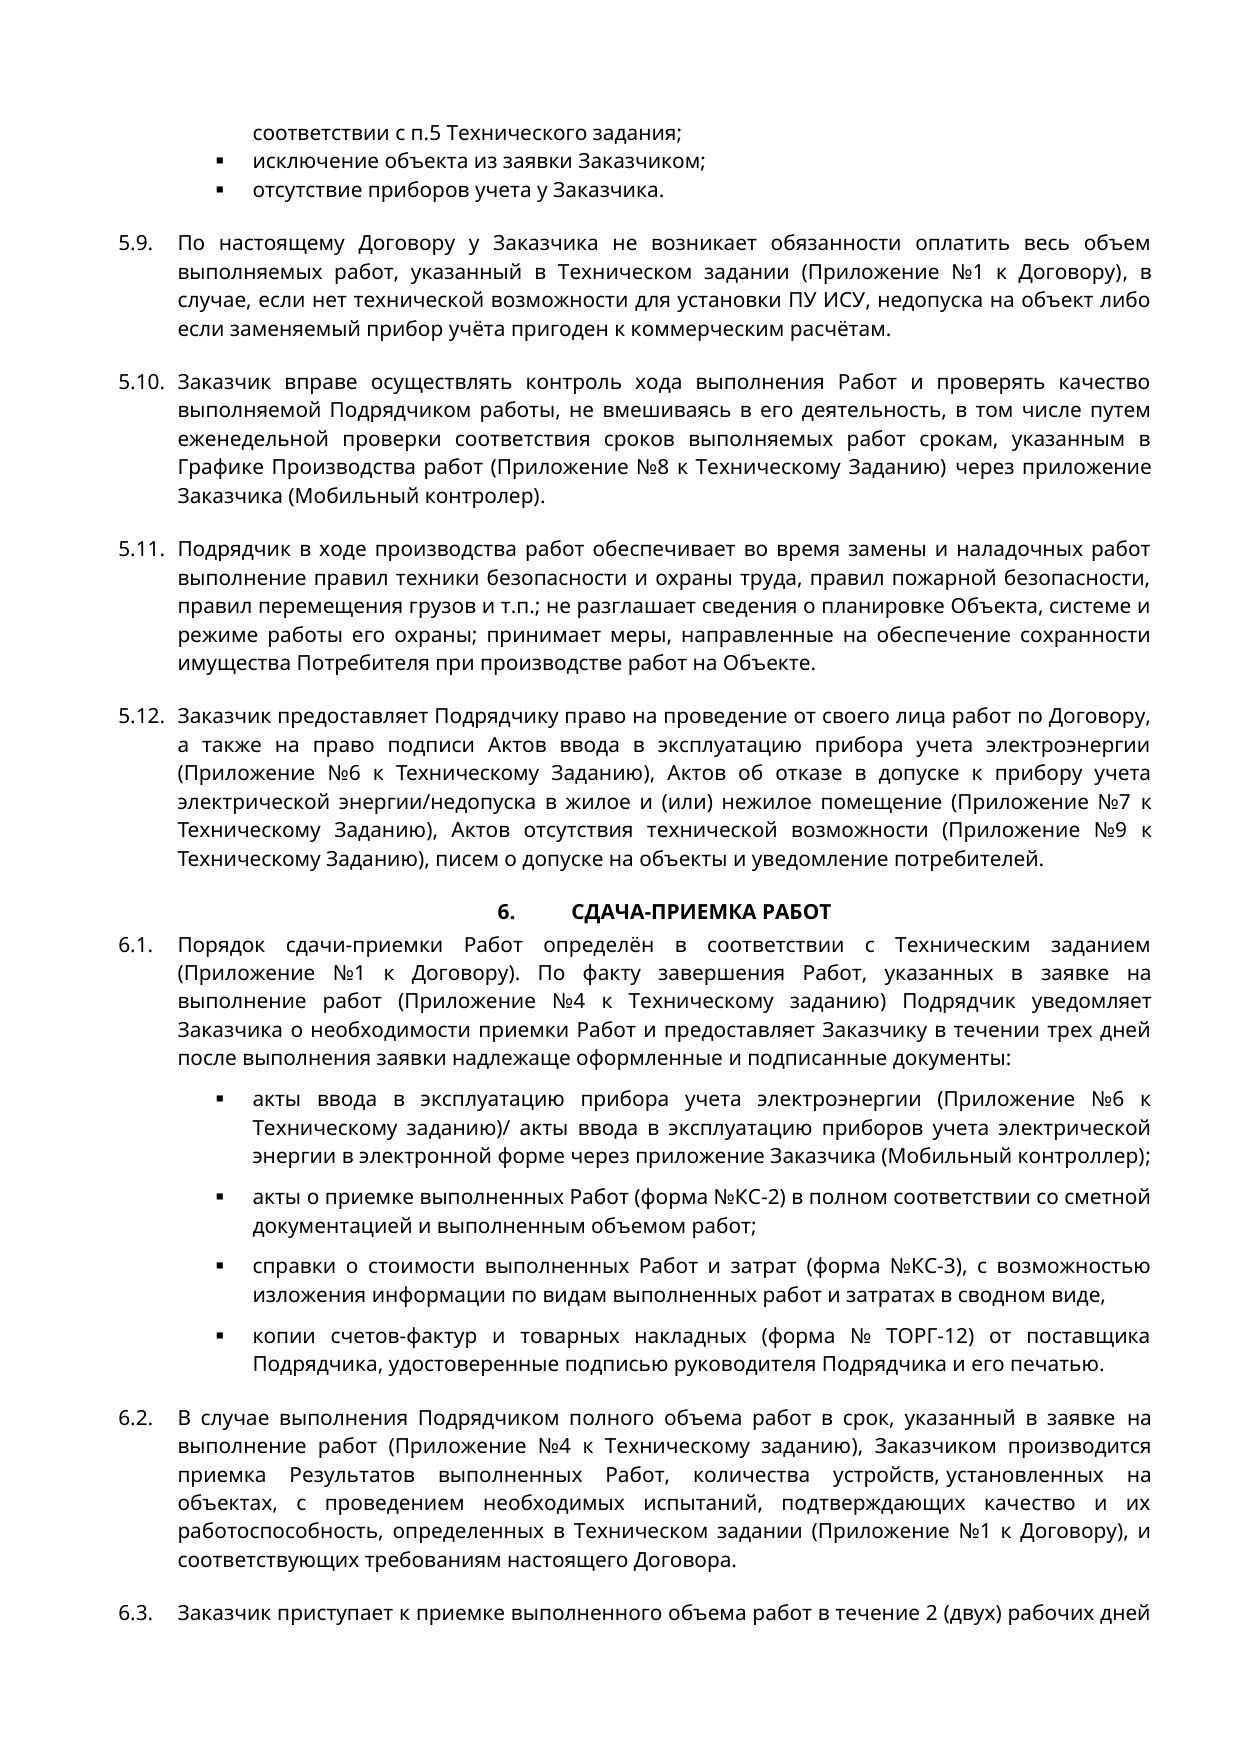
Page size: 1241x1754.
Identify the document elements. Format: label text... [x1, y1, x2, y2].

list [118, 1598, 1152, 1627]
list По настоящему Договору у Заказчика не возникает обязанности оплатить весь объем выполняемых работ, указанный в Техническом задании (Приложение №1 к Договору), в случае, если нет технической возможности для установки ПУ ИСУ, недопуска на объект либо если заменяемый прибор учёта пригоден к коммерческим расчётам. [118, 228, 1152, 342]
list исключение объекта из заявки Заказчиком; [215, 147, 1152, 175]
list Заказчик вправе осуществлять контроль хода выполнения Работ и проверять качество выполняемой Подрядчиком работы, не вмешиваясь в его деятельность, в том числе путем еженедельной проверки соответствия сроков выполняемых работ срокам, указанным в Графике Производства работ (Приложение №8 к Техническому Заданию) через приложение Заказчика (Мобильный контролер). [118, 367, 1152, 509]
list Порядок сдачи-приемки Работ определён в соответствии с Техническим заданием (Приложение №1 к Договору). По факту завершения Работ, указанных в заявке на выполнение работ (Приложение №4 к Техническому заданию) Подрядчик уведомляет Заказчика о необходимости приемки Работ и предоставляет Заказчику в течении трех дней после выполнения заявки надлежаще оформленные и подписанные документы: [118, 930, 1152, 1072]
list Подрядчик в ходе производства работ обеспечивает во время замены и наладочных работ выполнение правил техники безопасности и охраны труда, правил пожарной безопасности, правил перемещения грузов и т.п.; не разглашает сведения о планировке Объекта, системе и режиме работы его охраны; принимает меры, направленные на обеспечение сохранности имущества Потребителя при производстве работ на Объекте. [118, 534, 1152, 677]
list акты ввода в эксплуатацию прибора учета электроэнергии (Приложение №6 к Техническому заданию)/ акты ввода в эксплуатацию приборов учета электрической энергии в электронной форме через приложение Заказчика (Мобильный контроллер); [215, 1084, 1152, 1170]
list В случае выполнения Подрядчиком полного объема работ в срок, указанный в заявке на выполнение работ (Приложение №4 к Техническому заданию), Заказчиком производится приемка Результатов выполненных Работ, количества устройств, установленных на объектах, с проведением необходимых испытаний, подтверждающих качество и их работоспособность, определенных в Техническом задании (Приложение №1 к Договору), и соответствующих требованиям настоящего Договора. [118, 1403, 1152, 1573]
list справки о стоимости выполненных Работ и затрат (форма №КС-3), с возможностью изложения информации по видам выполненных работ и затратах в сводном виде, [215, 1252, 1152, 1308]
list отсутствие приборов учета у Заказчика. [215, 175, 1152, 203]
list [215, 118, 1152, 147]
list Заказчик предоставляет Подрядчику право на проведение от своего лица работ по Договору, а также на право подписи Актов ввода в эксплуатацию прибора учета электроэнергии (Приложение №6 к Техническому Заданию), Актов об отказе в допуске к прибору учета электрической энергии/недопуска в жилое и (или) нежилое помещение (Приложение №7 к Техническому Заданию), Актов отсутствия технической возможности (Приложение №9 к Техническому Заданию), писем о допуске на объекты и уведомление потребителей. [118, 702, 1152, 872]
list копии счетов-фактур и товарных накладных (форма № ТОРГ-12) от поставщика Подрядчика, удостоверенные подписью руководителя Подрядчика и его печатью. [215, 1321, 1152, 1378]
list акты о приемке выполненных Работ (форма №КС-2) в полном соответствии со сметной документацией и выполненным объемом работ; [215, 1182, 1152, 1239]
list СДАЧА-ПРИЕМКА РАБОТ [177, 897, 1152, 926]
